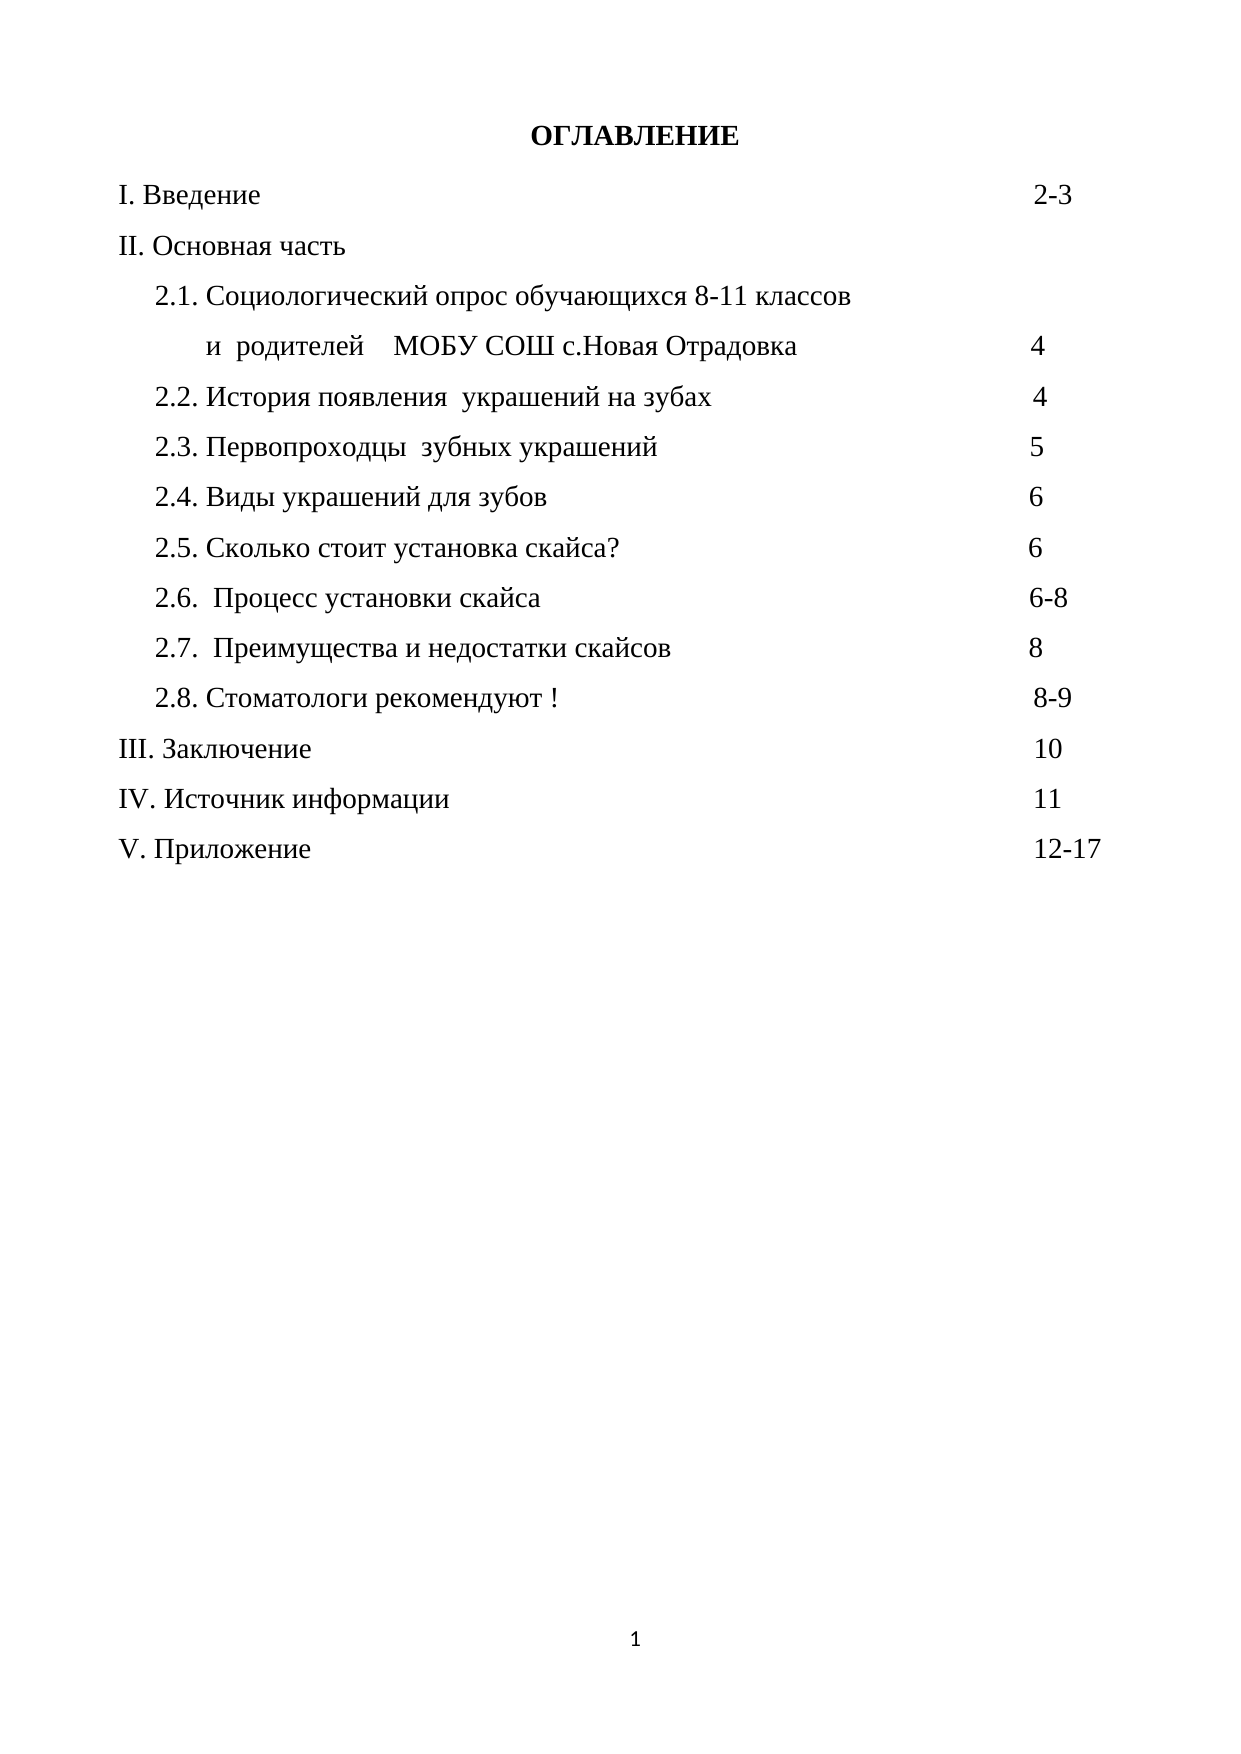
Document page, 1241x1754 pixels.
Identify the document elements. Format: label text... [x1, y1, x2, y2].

text ОГЛАВЛЕНИЕ [118, 118, 1152, 152]
text 2.5. Сколько стоит установка скайса? 6 [118, 530, 1152, 563]
text IV. Источник информации 11 [118, 781, 1152, 815]
text 2.7. Преимущества и недостатки скайсов 8 [118, 630, 1152, 664]
text 2.1. Социологический опрос обучающихся 8-11 классов [118, 278, 1152, 312]
text 2.6. Процесс установки скайса 6-8 [118, 580, 1152, 613]
text I. Введение 2-3 [118, 177, 1152, 211]
text 2.8. Стоматологи рекомендуют ! 8-9 [118, 681, 1152, 714]
text V. Приложение 12-17 [118, 832, 1152, 865]
text и родителей МОБУ СОШ с.Новая Отрадовка 4 [118, 328, 1152, 362]
text 2.3. Первопроходцы зубных украшений 5 [118, 429, 1152, 463]
text II. Основная часть [118, 228, 1152, 261]
text 2.4. Виды украшений для зубов 6 [118, 479, 1152, 513]
text III. Заключение 10 [118, 731, 1152, 764]
text 2.2. История появления украшений на зубах 4 [118, 379, 1152, 412]
